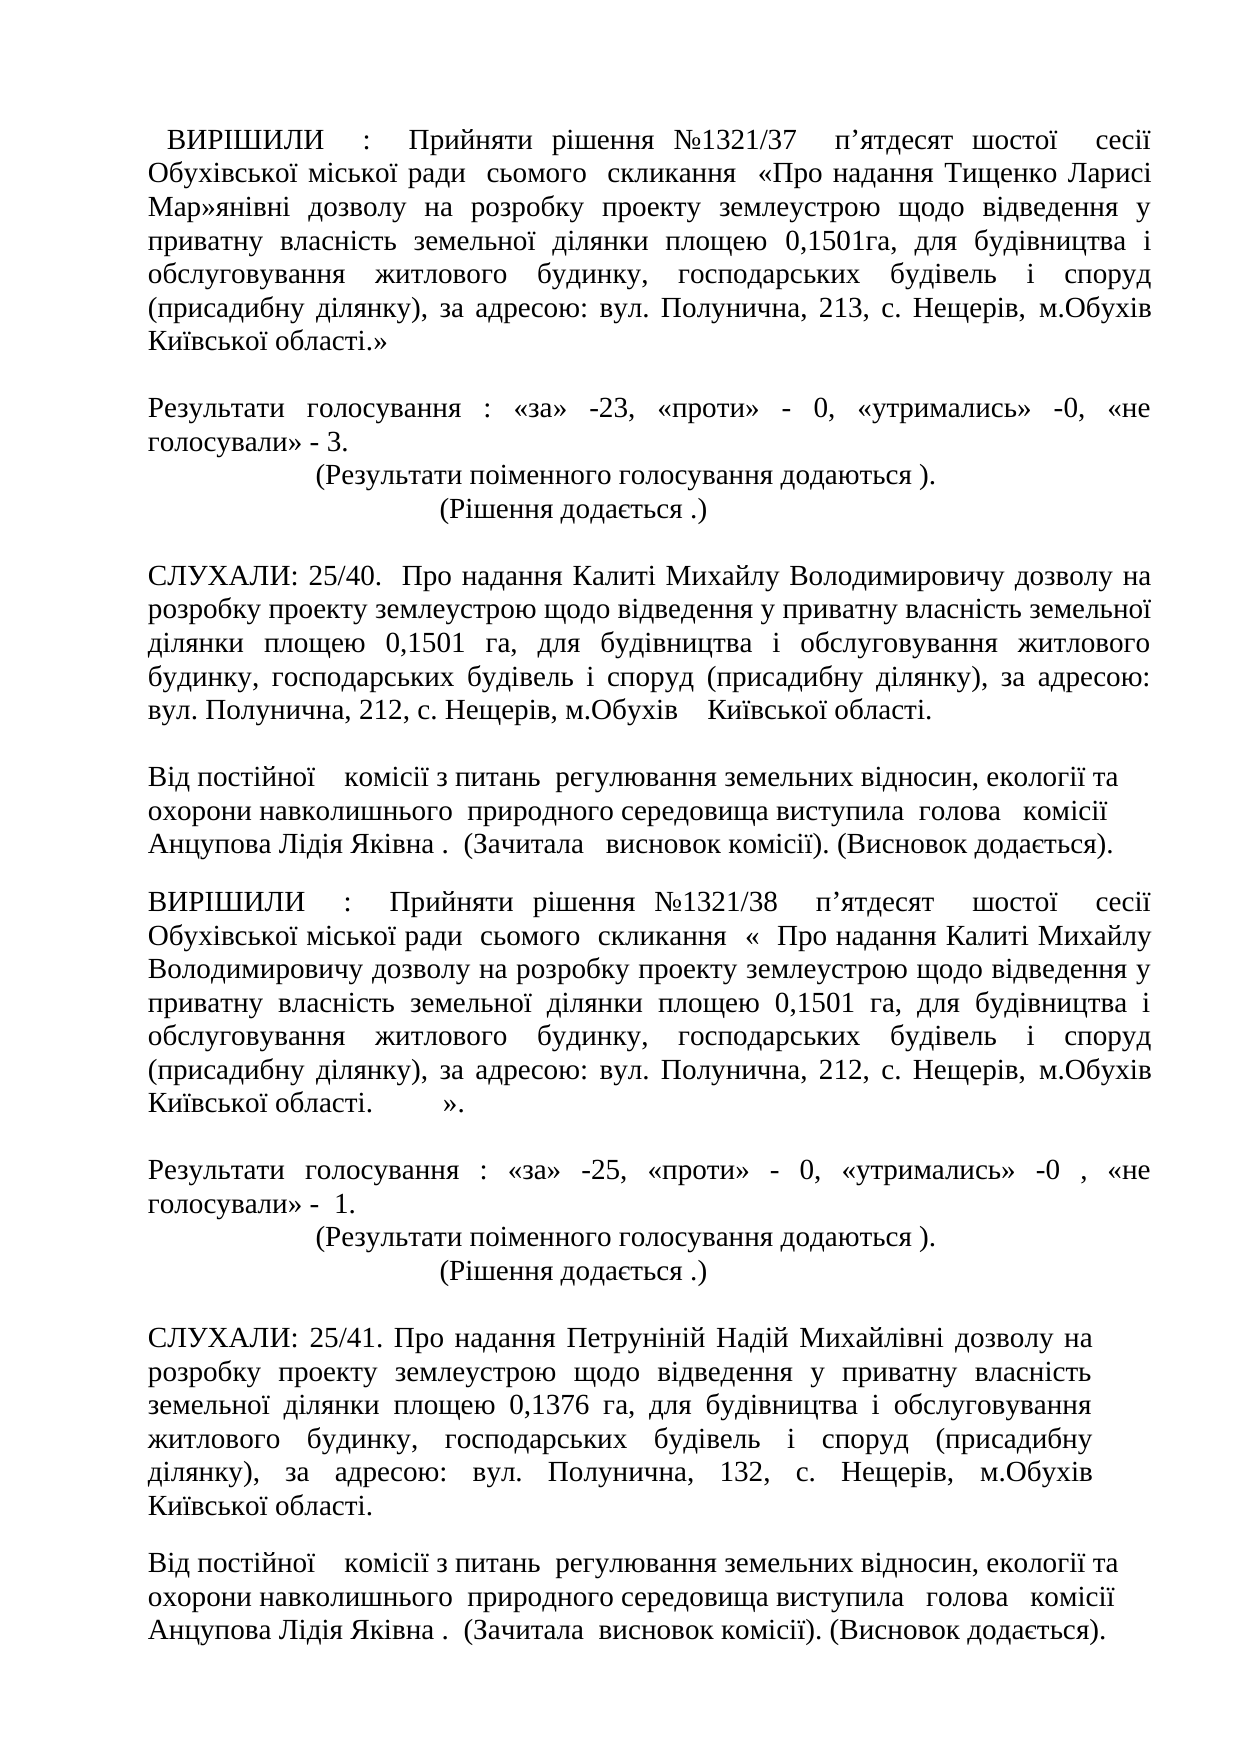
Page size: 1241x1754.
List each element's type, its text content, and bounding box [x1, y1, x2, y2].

subtitle Результати голосування : «за» -23, «проти» - 0, «утримались» -0, «не голосували» - 3. [148, 390, 1152, 457]
text Від постійної комісії з питань регулювання земельних відносин, екології та охорони навколишнього природного середовища виступила голова комісії Анцупова Лідія Яківна . (Зачитала висновок комісії). (Висновок додається). [148, 1545, 1152, 1646]
text ВИРІШИЛИ : Прийняти рішення №1321/37 п’ятдесят шостої сесії Обухівської міської ради сьомого скликання «Про надання Тищенко Ларисі Мар»янівні дозволу на розробку проекту землеустрою щодо відведення у приватну власність земельної ділянки площею 0,1501га, для будівництва і обслуговування житлового будинку, господарських будівель і споруд (присадибну ділянку), за адресою: вул. Полунична, 213, с. Нещерів, м.Обухів Київської області.» [148, 122, 1152, 357]
text СЛУХАЛИ: 25/41. Про надання Петруніній Надій Михайлівні дозволу на розробку проекту землеустрою щодо відведення у приватну власність земельної ділянки площею 0,1376 га, для будівництва і обслуговування житлового будинку, господарських будівель і споруд (присадибну ділянку), за адресою: вул. Полунична, 132, с. Нещерів, м.Обухів Київської області. [148, 1320, 1093, 1521]
subtitle (Результати поіменного голосування додаються ). [148, 457, 1152, 491]
subtitle (Рішення додається .) [148, 491, 1152, 524]
subtitle (Рішення додається .) [148, 1253, 1152, 1287]
text СЛУХАЛИ: 25/40. Про надання Калиті Михайлу Володимировичу дозволу на розробку проекту землеустрою щодо відведення у приватну власність земельної ділянки площею 0,1501 га, для будівництва і обслуговування житлового будинку, господарських будівель і споруд (присадибну ділянку), за адресою: вул. Полунична, 212, с. Нещерів, м.Обухів Київської області. [148, 558, 1152, 726]
subtitle (Результати поіменного голосування додаються ). [148, 1219, 1152, 1253]
text Від постійної комісії з питань регулювання земельних відносин, екології та охорони навколишнього природного середовища виступила голова комісії Анцупова Лідія Яківна . (Зачитала висновок комісії). (Висновок додається). [148, 759, 1152, 860]
subtitle Результати голосування : «за» -25, «проти» - 0, «утримались» -0 , «не голосували» - 1. [148, 1152, 1152, 1219]
text ВИРІШИЛИ : Прийняти рішення №1321/38 п’ятдесят шостої сесії Обухівської міської ради сьомого скликання « Про надання Калиті Михайлу Володимировичу дозволу на розробку проекту землеустрою щодо відведення у приватну власність земельної ділянки площею 0,1501 га, для будівництва і обслуговування житлового будинку, господарських будівель і споруд (присадибну ділянку), за адресою: вул. Полунична, 212, с. Нещерів, м.Обухів Київської області. ». [148, 884, 1152, 1119]
